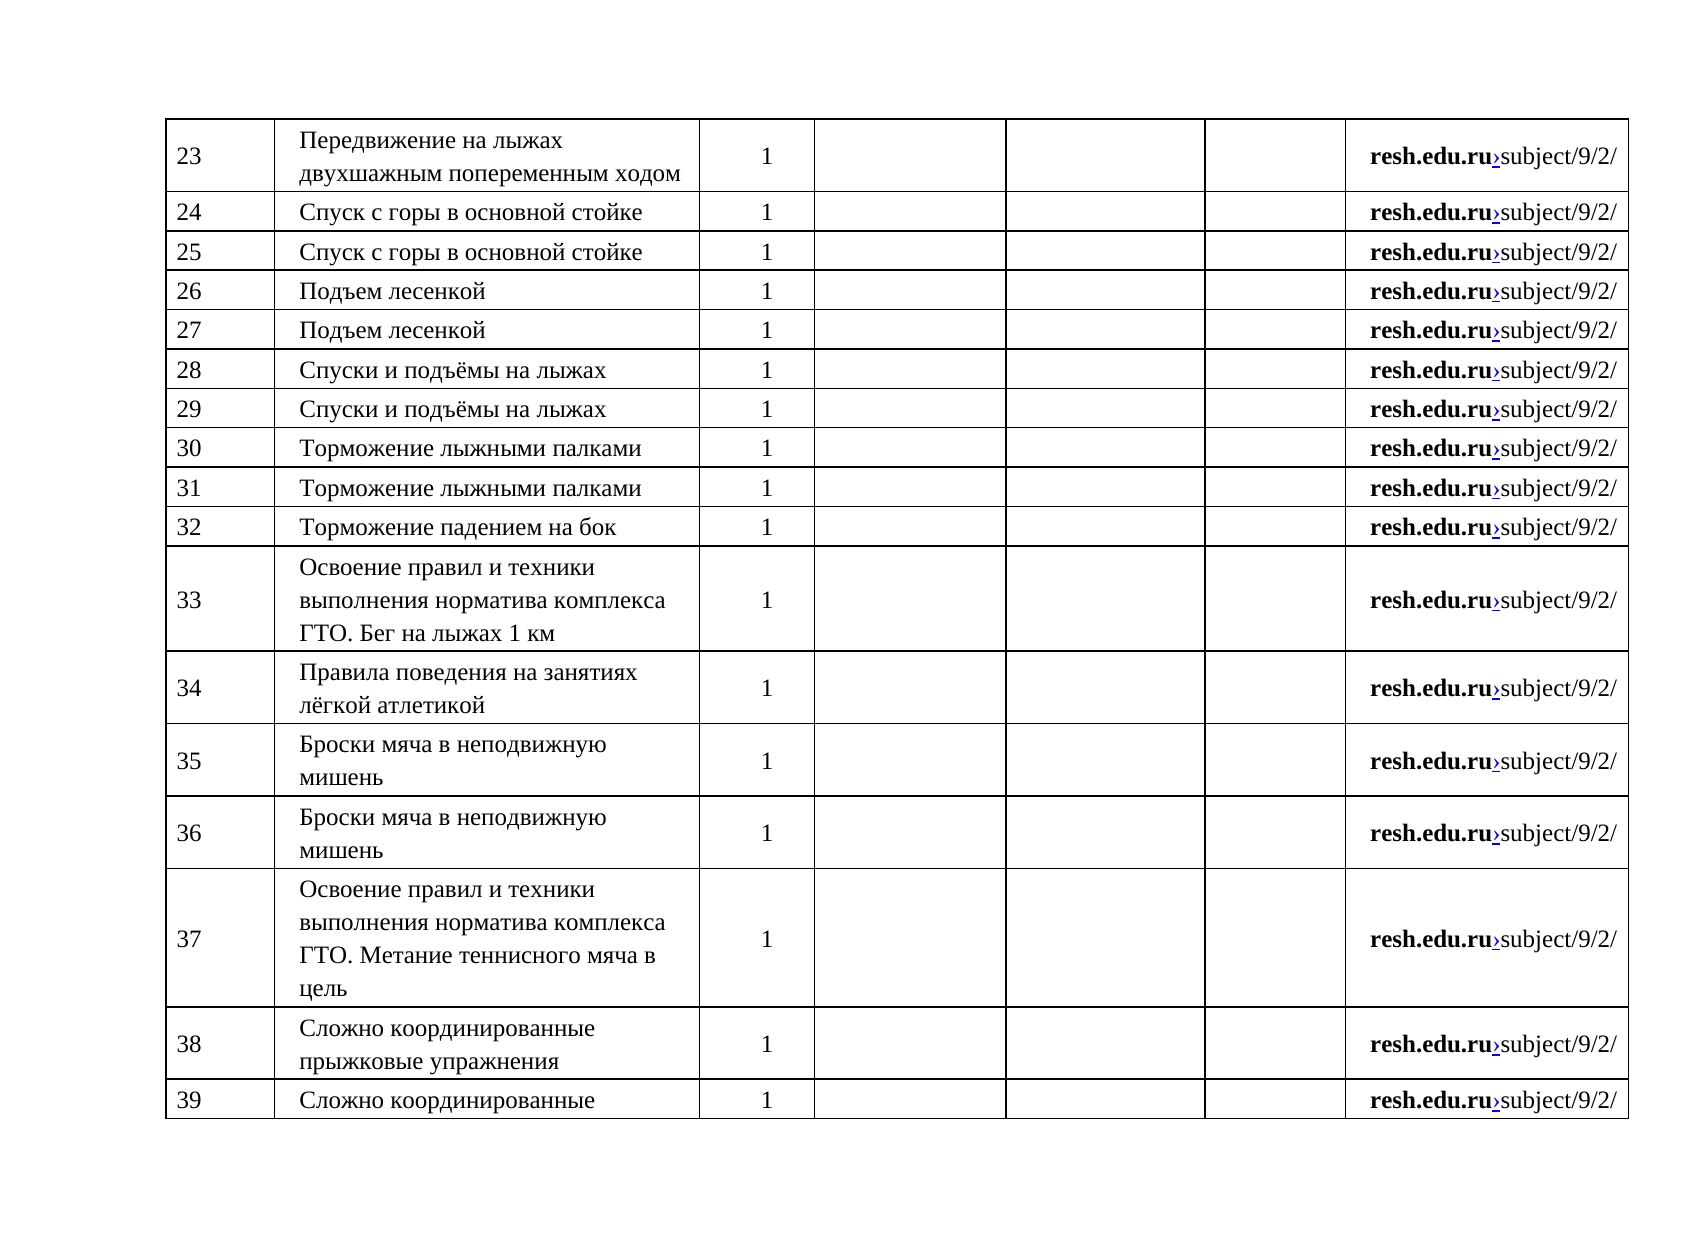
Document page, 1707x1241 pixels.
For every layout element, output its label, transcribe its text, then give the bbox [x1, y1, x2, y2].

table_cell resh.edu.ru›subject/9/2/ [1346, 724, 1628, 795]
table_cell resh.edu.ru›subject/9/2/ [1346, 271, 1628, 309]
table_cell [815, 468, 1005, 506]
table_cell Правила поведения на занятиях лёгкой атлетикой [275, 652, 699, 723]
table_cell Освоение правил и техники выполнения норматива комплекса ГТО. Метание теннисного мяча в цель [275, 869, 699, 1006]
table_cell 1 [700, 797, 814, 867]
table_cell [1206, 120, 1345, 191]
table_cell resh.edu.ru›subject/9/2/ [1346, 1008, 1628, 1078]
table_cell [1206, 724, 1345, 795]
table_cell Броски мяча в неподвижную мишень [275, 724, 699, 795]
table_cell [1007, 1080, 1204, 1118]
table_cell [1007, 468, 1204, 506]
table_cell [1007, 724, 1204, 795]
table_cell [815, 797, 1005, 867]
table_cell 37 [167, 869, 274, 1006]
table_cell resh.edu.ru›subject/9/2/ [1346, 192, 1628, 230]
table_cell Спуски и подъёмы на лыжах [275, 389, 699, 427]
table_cell 24 [167, 192, 274, 230]
table_cell [1007, 797, 1204, 867]
table_cell [815, 724, 1005, 795]
table_cell [1007, 1008, 1204, 1078]
table_cell Броски мяча в неподвижную мишень [275, 797, 699, 867]
table_cell 1 [700, 652, 814, 723]
table_cell [1007, 869, 1204, 1006]
table_cell 1 [700, 869, 814, 1006]
table_cell [815, 507, 1005, 545]
table_cell [815, 547, 1005, 650]
table_cell 30 [167, 428, 274, 466]
table_cell resh.edu.ru›subject/9/2/ [1346, 507, 1628, 545]
table_cell Спуск с горы в основной стойке [275, 232, 699, 269]
table_cell resh.edu.ru›subject/9/2/ [1346, 869, 1628, 1006]
table_cell [1206, 428, 1345, 466]
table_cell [275, 1080, 699, 1118]
table_cell 26 [167, 271, 274, 309]
table_cell Подъем лесенкой [275, 271, 699, 309]
table_cell [1007, 350, 1204, 387]
table_cell [1206, 350, 1345, 387]
table_cell Спуски и подъёмы на лыжах [275, 350, 699, 387]
table_cell [1206, 271, 1345, 309]
table_cell [815, 1008, 1005, 1078]
table_cell [1206, 389, 1345, 427]
table_cell resh.edu.ru›subject/9/2/ [1346, 389, 1628, 427]
table_cell Торможение падением на бок [275, 507, 699, 545]
table_cell [1206, 232, 1345, 269]
table_cell 23 [167, 120, 274, 191]
table_cell resh.edu.ru›subject/9/2/ [1346, 428, 1628, 466]
table_cell 1 [700, 271, 814, 309]
table_cell [815, 389, 1005, 427]
table_cell [815, 271, 1005, 309]
table_cell [1206, 869, 1345, 1006]
table_cell resh.edu.ru›subject/9/2/ [1346, 310, 1628, 348]
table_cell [1346, 1080, 1628, 1118]
table_cell resh.edu.ru›subject/9/2/ [1346, 232, 1628, 269]
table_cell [275, 1008, 699, 1078]
table_cell [1007, 547, 1204, 650]
table_cell [815, 192, 1005, 230]
table_cell [1007, 232, 1204, 269]
table_cell 1 [700, 232, 814, 269]
table_cell 1 [700, 468, 814, 506]
table_cell 28 [167, 350, 274, 387]
table_cell 35 [167, 724, 274, 795]
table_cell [1346, 120, 1628, 191]
table_cell 36 [167, 797, 274, 867]
table_cell [1007, 271, 1204, 309]
table_cell resh.edu.ru›subject/9/2/ [1346, 547, 1628, 650]
table_cell 27 [167, 310, 274, 348]
table_cell [1007, 192, 1204, 230]
table_cell [1007, 389, 1204, 427]
table_cell [1007, 507, 1204, 545]
table_cell 1 [700, 547, 814, 650]
table_cell [1007, 428, 1204, 466]
table_cell 31 [167, 468, 274, 506]
table_cell 1 [700, 389, 814, 427]
table_cell 1 [700, 428, 814, 466]
table_cell 1 [700, 120, 814, 191]
table_cell resh.edu.ru›subject/9/2/ [1346, 468, 1628, 506]
table_cell [815, 428, 1005, 466]
table_cell 1 [700, 310, 814, 348]
table_cell resh.edu.ru›subject/9/2/ [1346, 350, 1628, 387]
table_cell [1206, 310, 1345, 348]
table_cell [1007, 310, 1204, 348]
table_cell resh.edu.ru›subject/9/2/ [1346, 652, 1628, 723]
table_cell 1 [700, 724, 814, 795]
table_cell 32 [167, 507, 274, 545]
table_cell 1 [700, 192, 814, 230]
table_cell 34 [167, 652, 274, 723]
table_cell 25 [167, 232, 274, 269]
table_cell [815, 652, 1005, 723]
table_cell 1 [700, 507, 814, 545]
table_cell [815, 310, 1005, 348]
table_cell 1 [700, 350, 814, 387]
table_cell Торможение лыжными палками [275, 468, 699, 506]
table_cell [1206, 1008, 1345, 1078]
table_cell [1206, 192, 1345, 230]
table_cell Подъем лесенкой [275, 310, 699, 348]
table_cell [1206, 507, 1345, 545]
table_cell [1206, 1080, 1345, 1118]
table_cell Спуск с горы в основной стойке [275, 192, 699, 230]
table_cell [1206, 468, 1345, 506]
table_cell [815, 120, 1005, 191]
table_cell [815, 869, 1005, 1006]
table_cell [1007, 120, 1204, 191]
table_cell 1 [700, 1008, 814, 1078]
table_cell [815, 350, 1005, 387]
table_cell [815, 1080, 1005, 1118]
table_cell Торможение лыжными палками [275, 428, 699, 466]
table_cell resh.edu.ru›subject/9/2/ [1346, 797, 1628, 867]
table_cell 29 [167, 389, 274, 427]
table_cell [1007, 652, 1204, 723]
table_cell [1206, 797, 1345, 867]
table_cell Освоение правил и техники выполнения норматива комплекса ГТО. Бег на лыжах 1 км [275, 547, 699, 650]
table_cell [1206, 547, 1345, 650]
table_cell 39 [167, 1080, 274, 1118]
table_cell Передвижение на лыжах двухшажным попеременным ходом [275, 120, 699, 191]
table_cell 33 [167, 547, 274, 650]
table_cell 38 [167, 1008, 274, 1078]
table_cell 1 [700, 1080, 814, 1118]
table_cell [1206, 652, 1345, 723]
table_cell [815, 232, 1005, 269]
